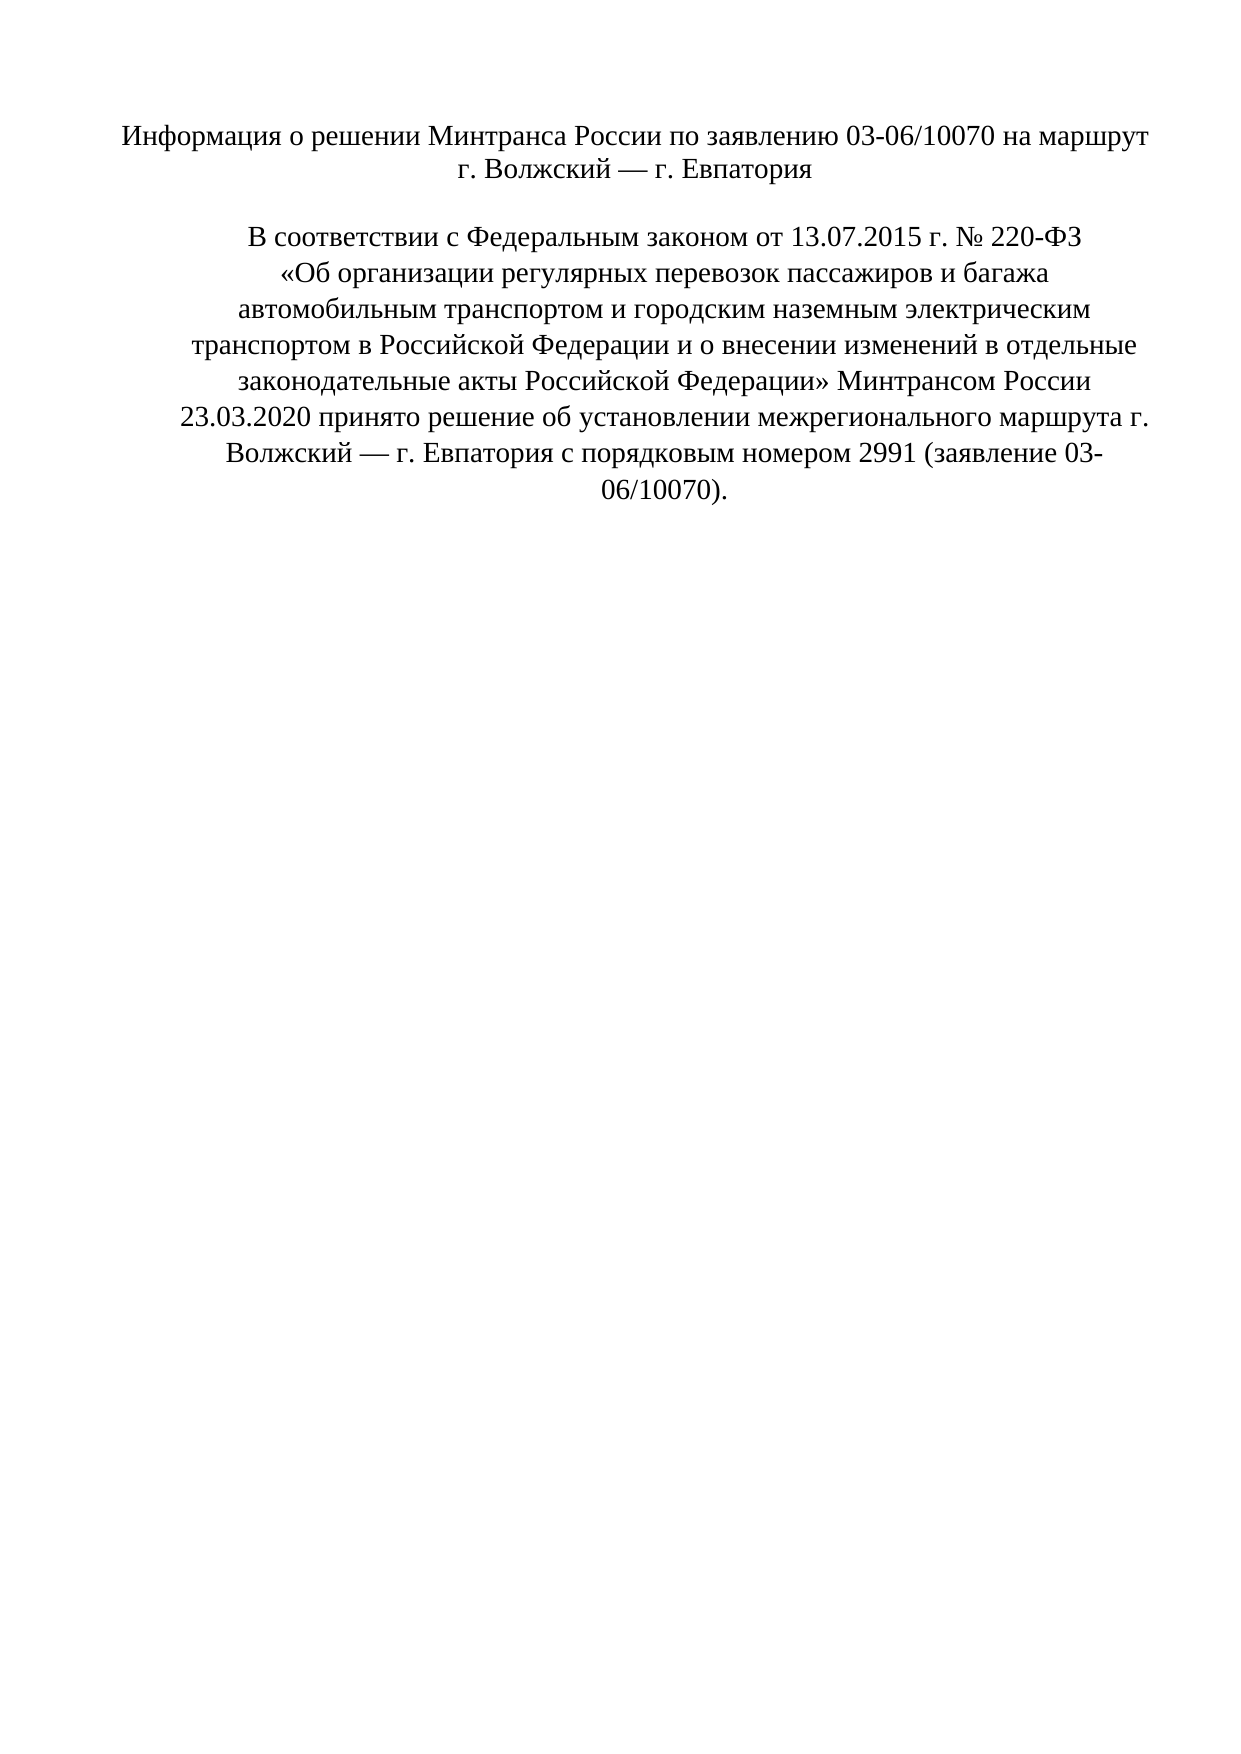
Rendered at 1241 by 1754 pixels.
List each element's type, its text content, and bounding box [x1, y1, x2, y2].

text Информация о решении Минтранса России по заявлению 03-06/10070 на маршрут г. Волжский — г. Евпатория [118, 118, 1152, 185]
text В соответствии с Федеральным законом от 13.07.2015 г. № 220-ФЗ «Об организации регулярных перевозок пассажиров и багажа автомобильным транспортом и городским наземным электрическим транспортом в Российской Федерации и о внесении изменений в отдельные законодательные акты Российской Федерации» Минтрансом России 23.03.2020 принято решение об установлении межрегионального маршрута г. Волжский — г. Евпатория с порядковым номером 2991 (заявление 03-06/10070). [177, 219, 1152, 505]
